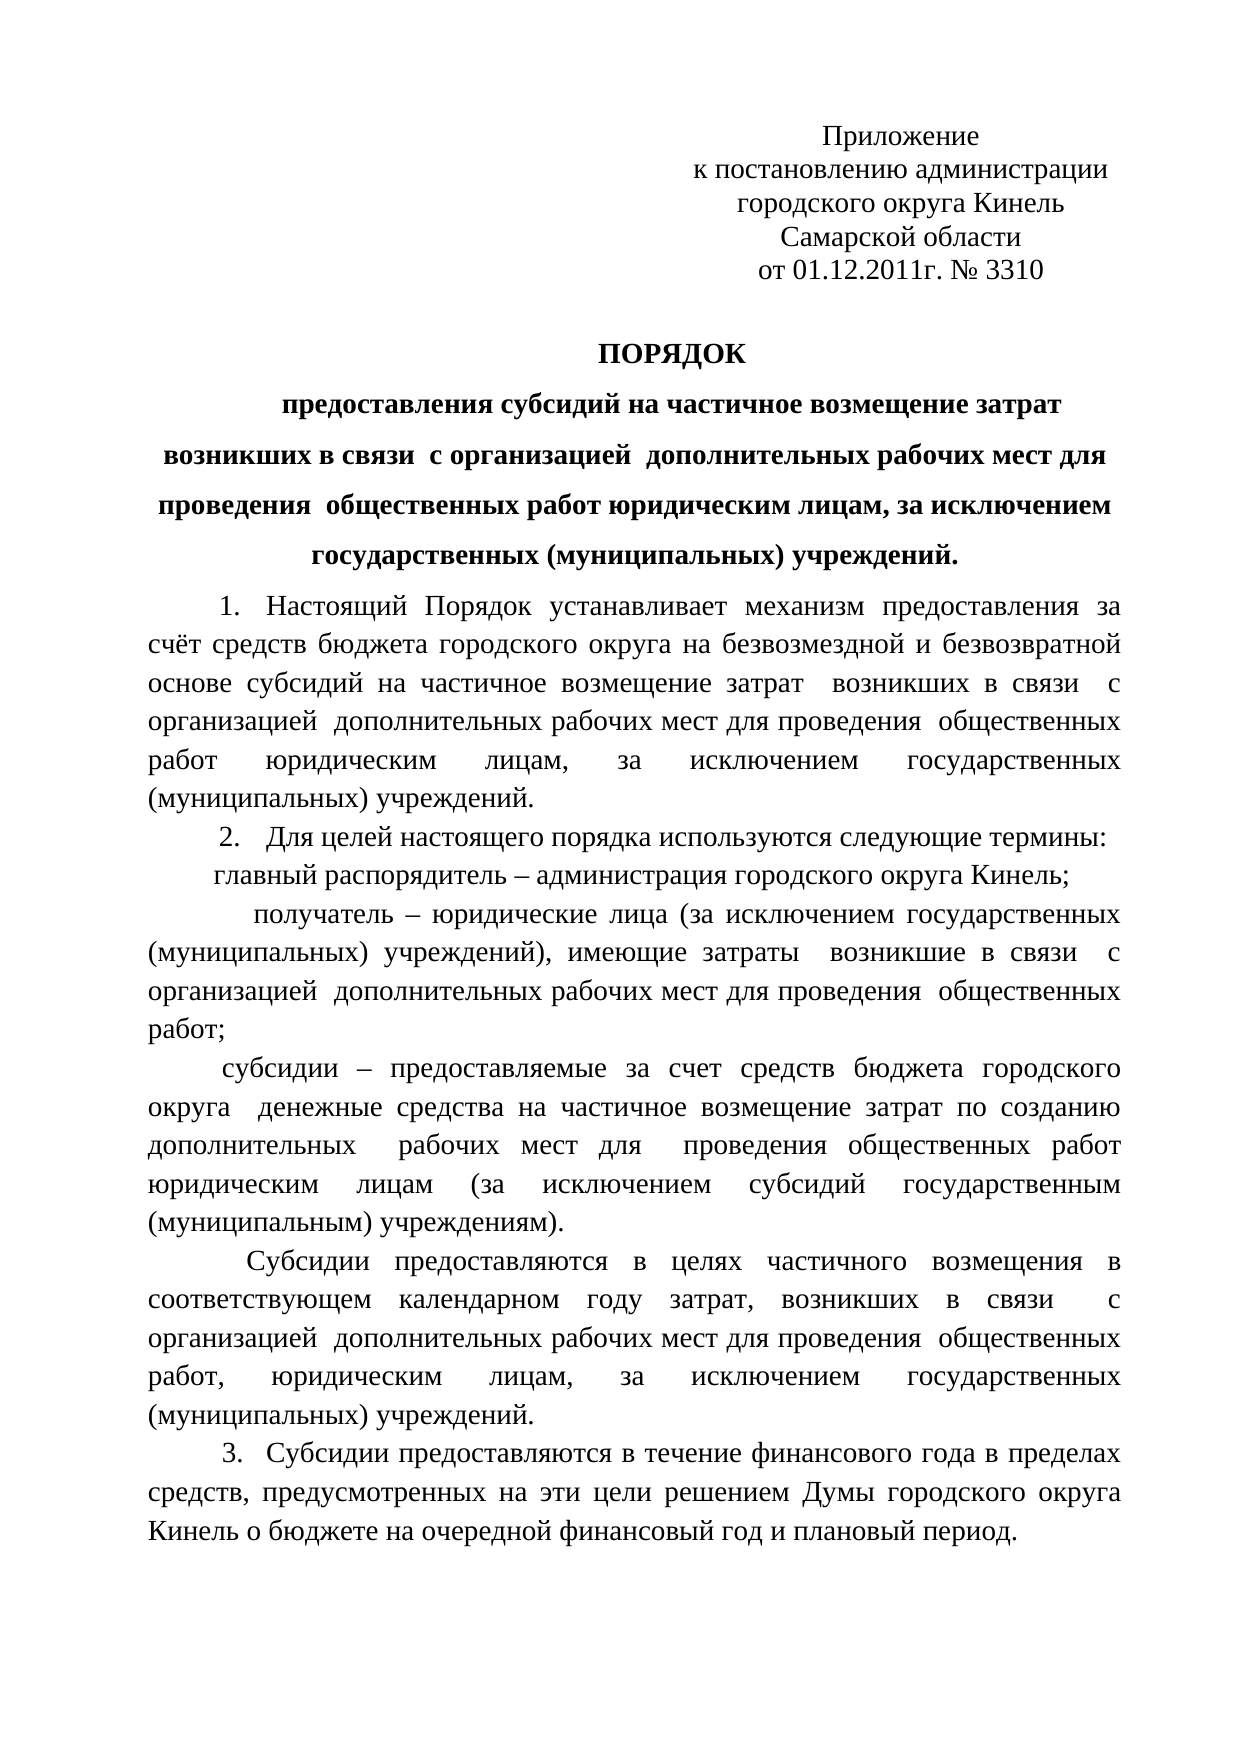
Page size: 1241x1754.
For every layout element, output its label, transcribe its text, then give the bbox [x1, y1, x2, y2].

text к постановлению администрации городского округа Кинель Самарской области [679, 152, 1122, 252]
text предоставления субсидий на частичное возмещение затрат возникших в связи с организацией дополнительных рабочих мест для проведения общественных работ юридическим лицам, за исключением государственных (муниципальных) учреждений. [148, 386, 1122, 571]
text от 01.12.2011г. № 3310 [679, 252, 1122, 286]
list главный распорядитель – администрация городского округа Кинель; [148, 857, 1122, 891]
list получатель – юридические лица (за исключением государственных (муниципальных) учреждений), имеющие затраты возникшие в связи с организацией дополнительных рабочих мест для проведения общественных работ; [148, 896, 1122, 1045]
list Субсидии предоставляются в целях частичного возмещения в соответствующем календарном году затрат, возникших в связи с организацией дополнительных рабочих мест для проведения общественных работ, юридическим лицам, за исключением государственных (муниципальных) учреждений. [148, 1243, 1122, 1431]
text Приложение [679, 118, 1122, 152]
list субсидии – предоставляемые за счет средств бюджета городского округа денежные средства на частичное возмещение затрат по созданию дополнительных рабочих мест для проведения общественных работ юридическим лицам (за исключением субсидий государственным (муниципальным) учреждениям). [148, 1050, 1122, 1238]
list Субсидии предоставляются в течение финансового года в пределах средств, предусмотренных на эти цели решением Думы городского округа Кинель о бюджете на очередной финансовый год и плановый период. [148, 1436, 1122, 1546]
list Настоящий Порядок устанавливает механизм предоставления за счёт средств бюджета городского округа на безвозмездной и безвозвратной основе субсидий на частичное возмещение затрат возникших в связи с организацией дополнительных рабочих мест для проведения общественных работ юридическим лицам, за исключением государственных (муниципальных) учреждений. [148, 588, 1122, 814]
list Для целей настоящего порядка используются следующие термины: [148, 819, 1122, 852]
text ПОРЯДОК [148, 336, 1122, 370]
